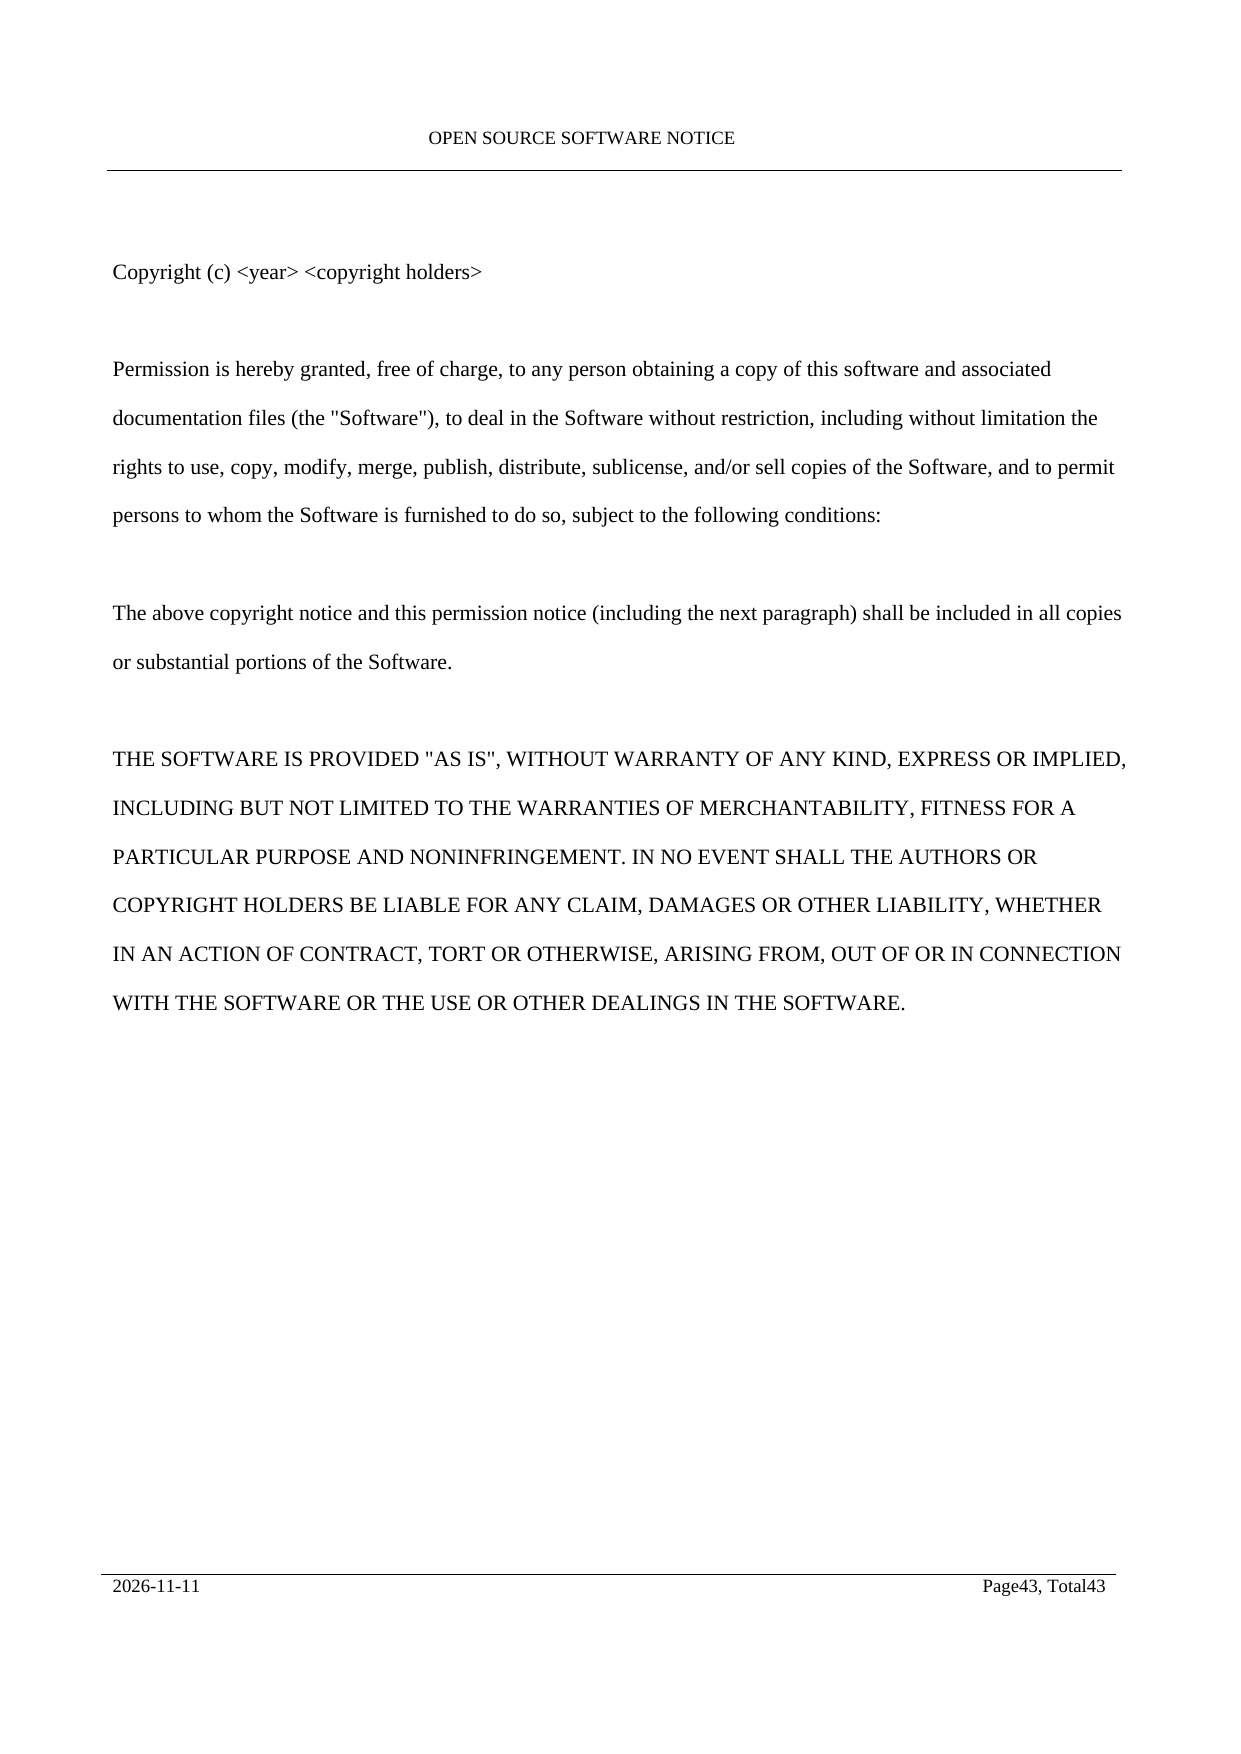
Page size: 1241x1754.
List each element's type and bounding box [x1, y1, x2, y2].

text [112, 206, 1128, 1116]
